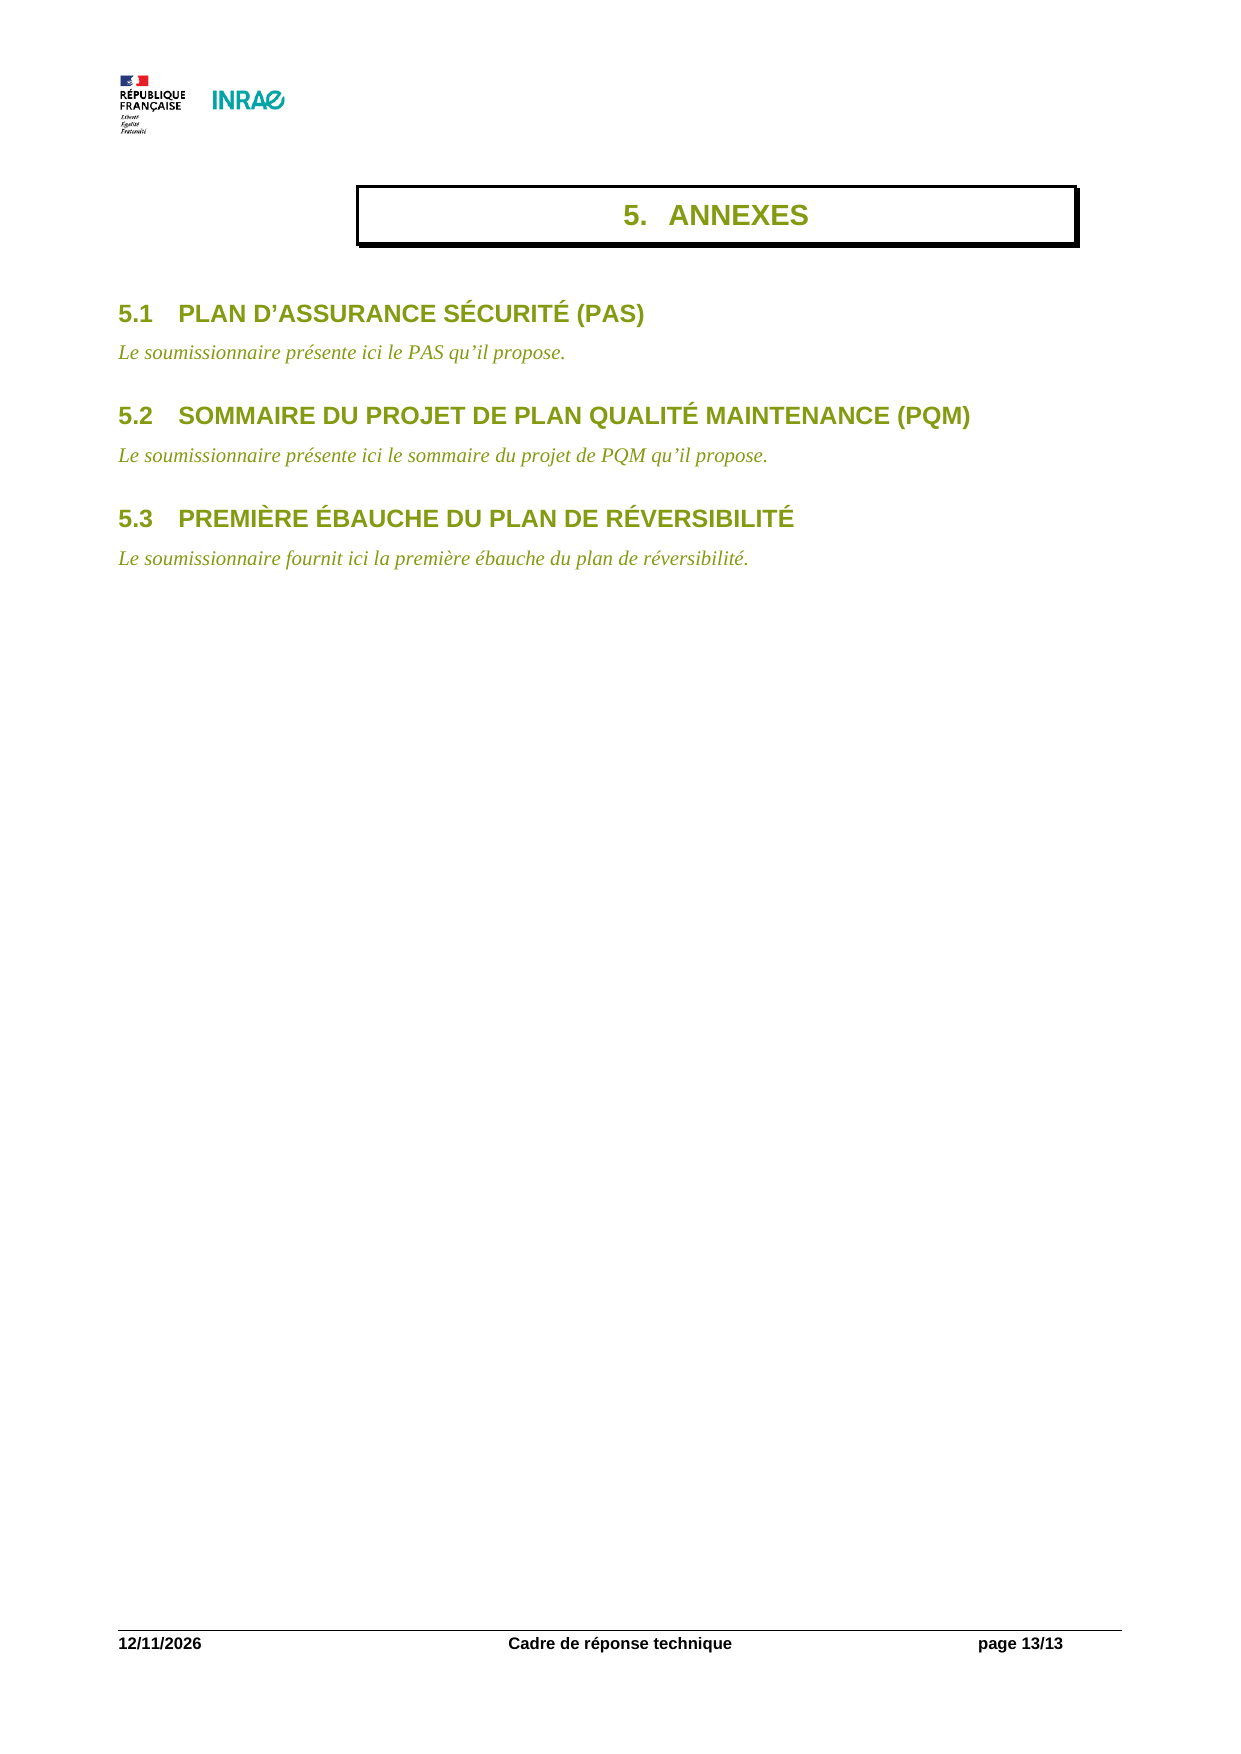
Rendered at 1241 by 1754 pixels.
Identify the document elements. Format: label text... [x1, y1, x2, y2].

subtitle Plan d’Assurance Sécurité (PAS) [118, 298, 1063, 327]
subtitle Sommaire du projet de Plan Qualité Maintenance (PQM) [118, 401, 1063, 430]
subtitle Première ébauche du plan de réversibilité [118, 504, 1063, 533]
text Le soumissionnaire présente ici le PAS qu’il propose. [118, 340, 1063, 364]
picture [118, 75, 290, 135]
text Le soumissionnaire présente ici le sommaire du projet de PQM qu’il propose. [118, 443, 1063, 467]
subtitle Annexes [359, 188, 1074, 242]
text Le soumissionnaire fournit ici la première ébauche du plan de réversibilité. [118, 545, 1063, 569]
